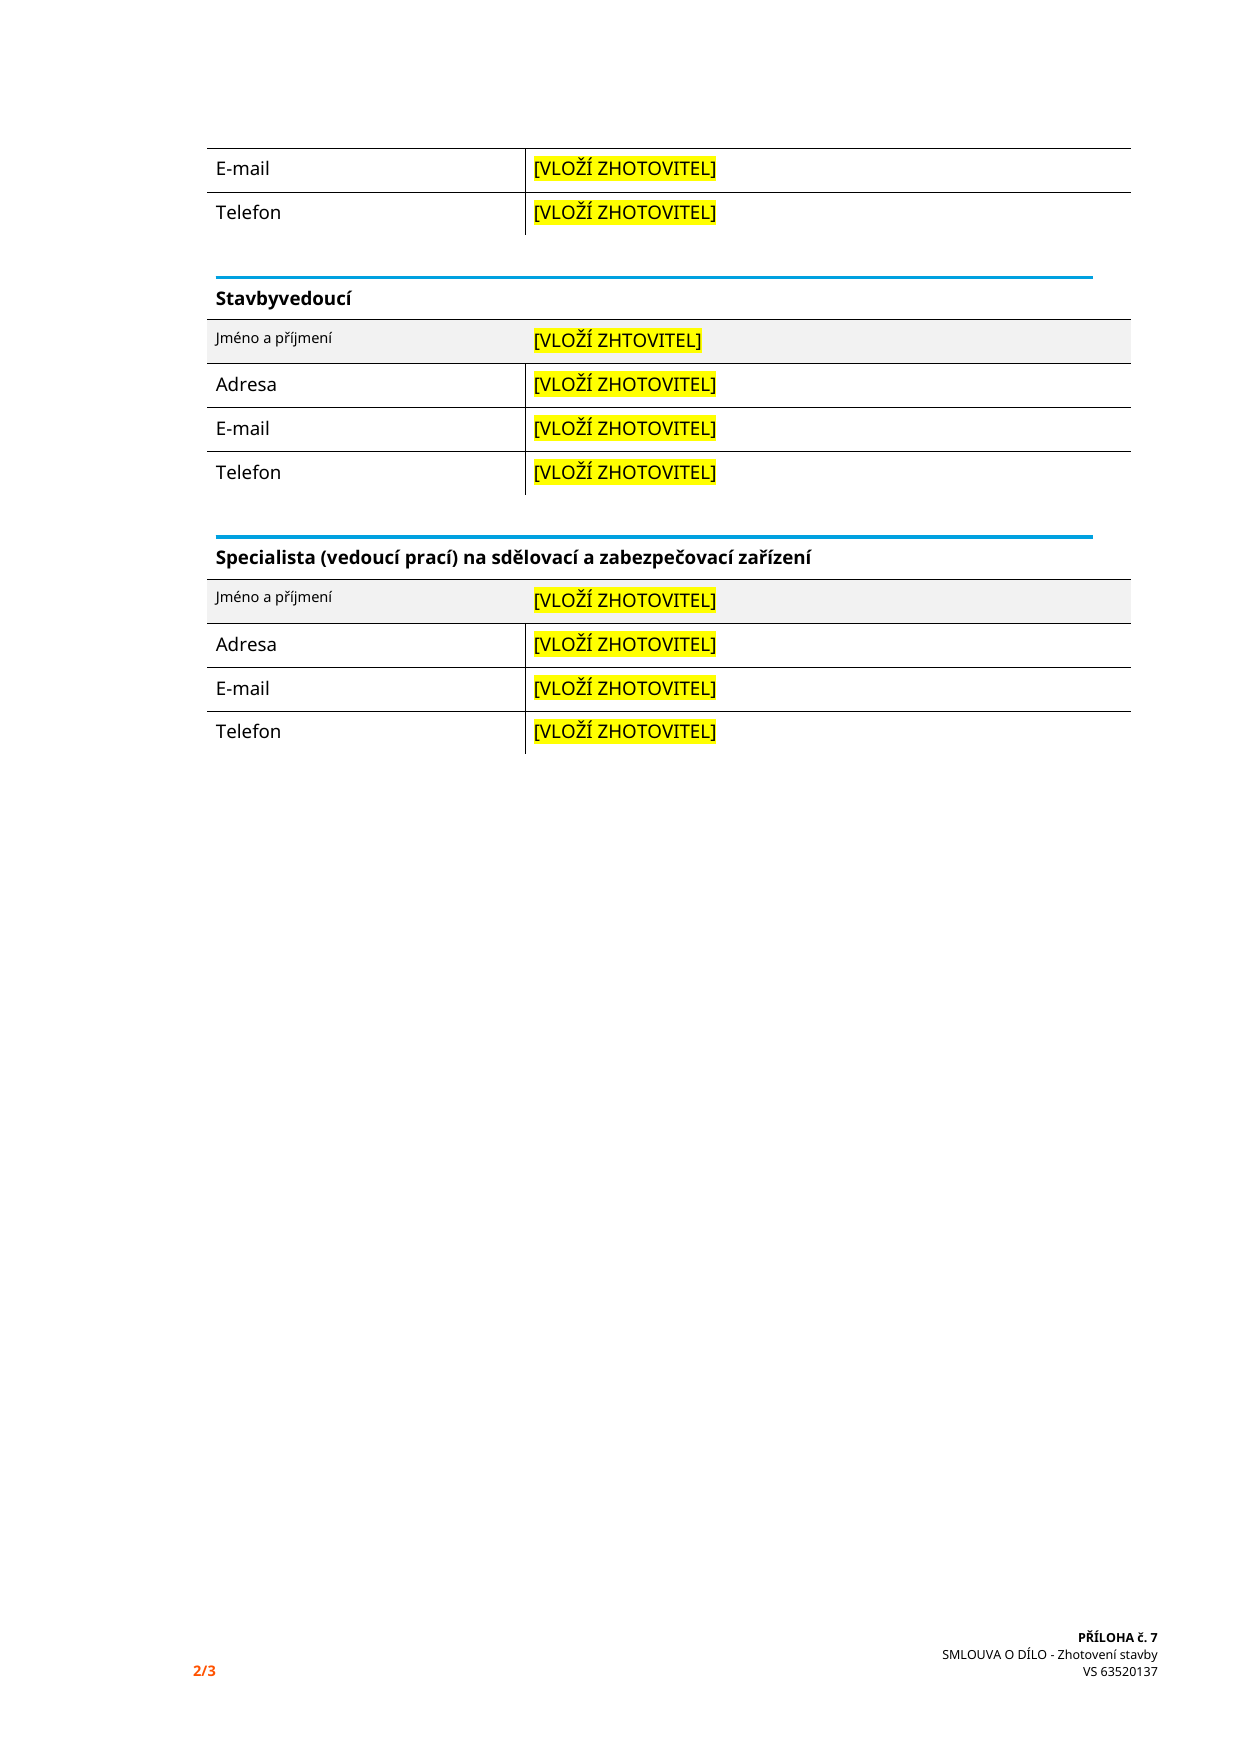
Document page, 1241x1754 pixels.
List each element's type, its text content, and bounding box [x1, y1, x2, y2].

text Stavbyvedoucí [216, 279, 1093, 311]
table_cell [VLOŽÍ ZHOTOVITEL] [526, 712, 1131, 754]
table_cell Telefon [207, 452, 525, 495]
table_cell Adresa [207, 624, 525, 667]
table_cell [VLOŽÍ ZHOTOVITEL] [526, 452, 1131, 495]
table_cell Telefon [207, 193, 525, 235]
table_cell E-mail [207, 408, 525, 451]
table_cell [VLOŽÍ ZHOTOVITEL] [526, 408, 1131, 451]
table_cell [VLOŽÍ ZHOTOVITEL] [526, 149, 1131, 191]
table_cell [VLOŽÍ ZHOTOVITEL] [526, 193, 1131, 235]
table_cell [VLOŽÍ ZHOTOVITEL] [526, 624, 1131, 667]
table_header Jméno a příjmení [207, 580, 526, 623]
text Specialista (vedoucí prací) na sdělovací a zabezpečovací zařízení [216, 539, 1093, 570]
table_cell E-mail [207, 149, 525, 191]
table_cell E-mail [207, 668, 525, 711]
table_header Jméno a příjmení [207, 320, 526, 363]
table_header [VLOŽÍ ZHTOVITEL] [526, 320, 1131, 363]
table_cell [VLOŽÍ ZHOTOVITEL] [526, 668, 1131, 711]
table_cell [VLOŽÍ ZHOTOVITEL] [526, 364, 1131, 407]
table_header [VLOŽÍ ZHOTOVITEL] [526, 580, 1131, 623]
table_cell Telefon [207, 712, 525, 754]
table_cell Adresa [207, 364, 525, 407]
